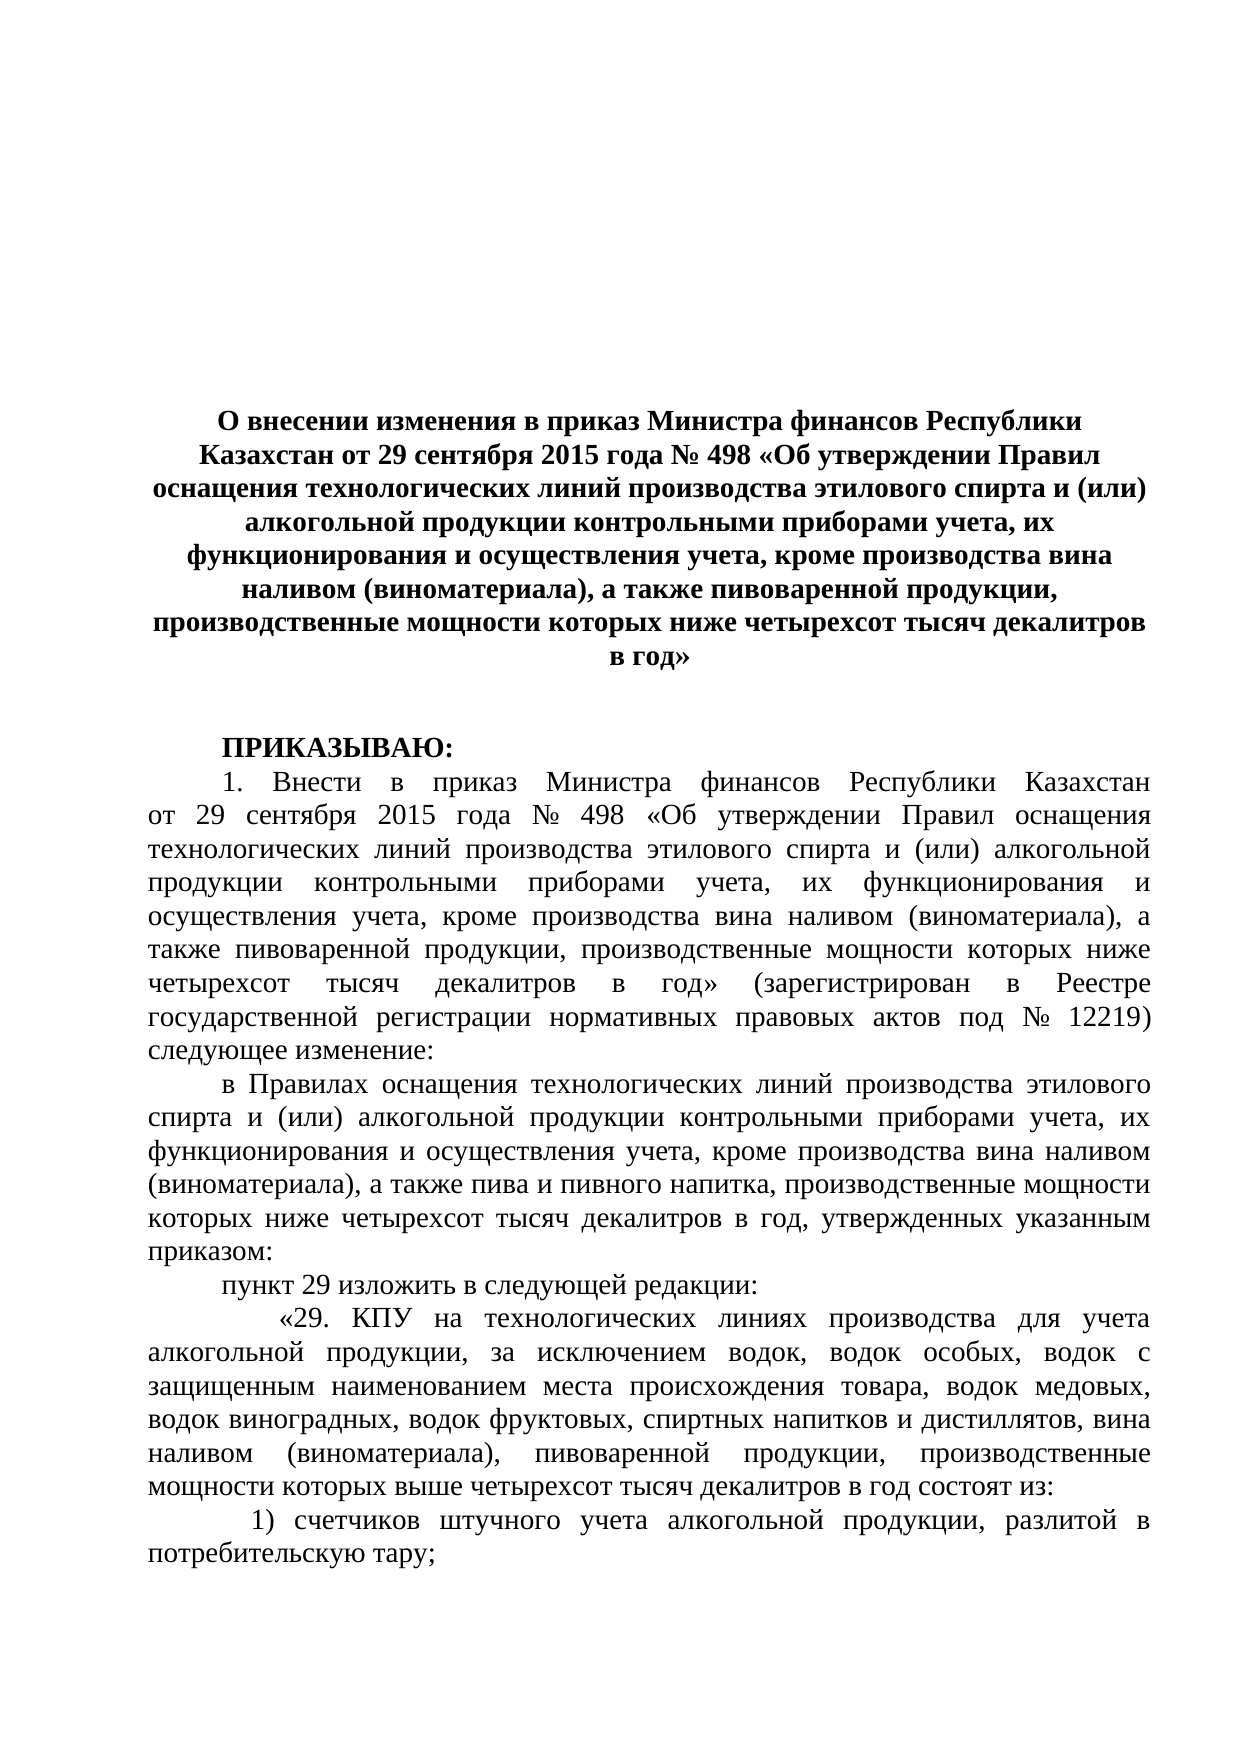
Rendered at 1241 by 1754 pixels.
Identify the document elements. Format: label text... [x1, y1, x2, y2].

text 1) счетчиков штучного учета алкогольной продукции, разлитой в потребительскую тару; [148, 1502, 1152, 1569]
text 1. Внести в приказ Министра финансов Республики Казахстан от 29 сентября 2015 года № 498 «Об утверждении Правил оснащения технологических линий производства этилового спирта и (или) алкогольной продукции контрольными приборами учета, их функционирования и осуществления учета, кроме производства вина наливом (виноматериала), а также пивоваренной продукции, производственные мощности которых ниже четырехсот тысяч декалитров в год» (зарегистрирован в Реестре государственной регистрации нормативных правовых актов под № 12219) следующее изменение: [148, 764, 1152, 1066]
text «29. КПУ на технологических линиях производства для учета алкогольной продукции, за исключением водок, водок особых, водок с защищенным наименованием места происхождения товара, водок медовых, водок виноградных, водок фруктовых, спиртных напитков и дистиллятов, вина наливом (виноматериала), пивоваренной продукции, производственные мощности которых выше четырехсот тысяч декалитров в год состоят из: [148, 1301, 1152, 1502]
text пункт 29 изложить в следующей редакции: [148, 1267, 1152, 1301]
subtitle О внесении изменения в приказ Министра финансов Республики Казахстан от 29 сентября 2015 года № 498 «Об утверждении Правил оснащения технологических линий производства этилового спирта и (или) алкогольной продукции контрольными приборами учета, их функционирования и осуществления учета, кроме производства вина наливом (виноматериала), а также пивоваренной продукции, производственные мощности которых ниже четырехсот тысяч декалитров в год» [148, 403, 1152, 673]
text в Правилах оснащения технологических линий производства этилового спирта и (или) алкогольной продукции контрольными приборами учета, их функционирования и осуществления учета, кроме производства вина наливом (виноматериала), а также пива и пивного напитка, производственные мощности которых ниже четырехсот тысяч декалитров в год, утвержденных указанным приказом: [148, 1066, 1152, 1267]
text ПРИКАЗЫВАЮ: [148, 730, 1152, 764]
